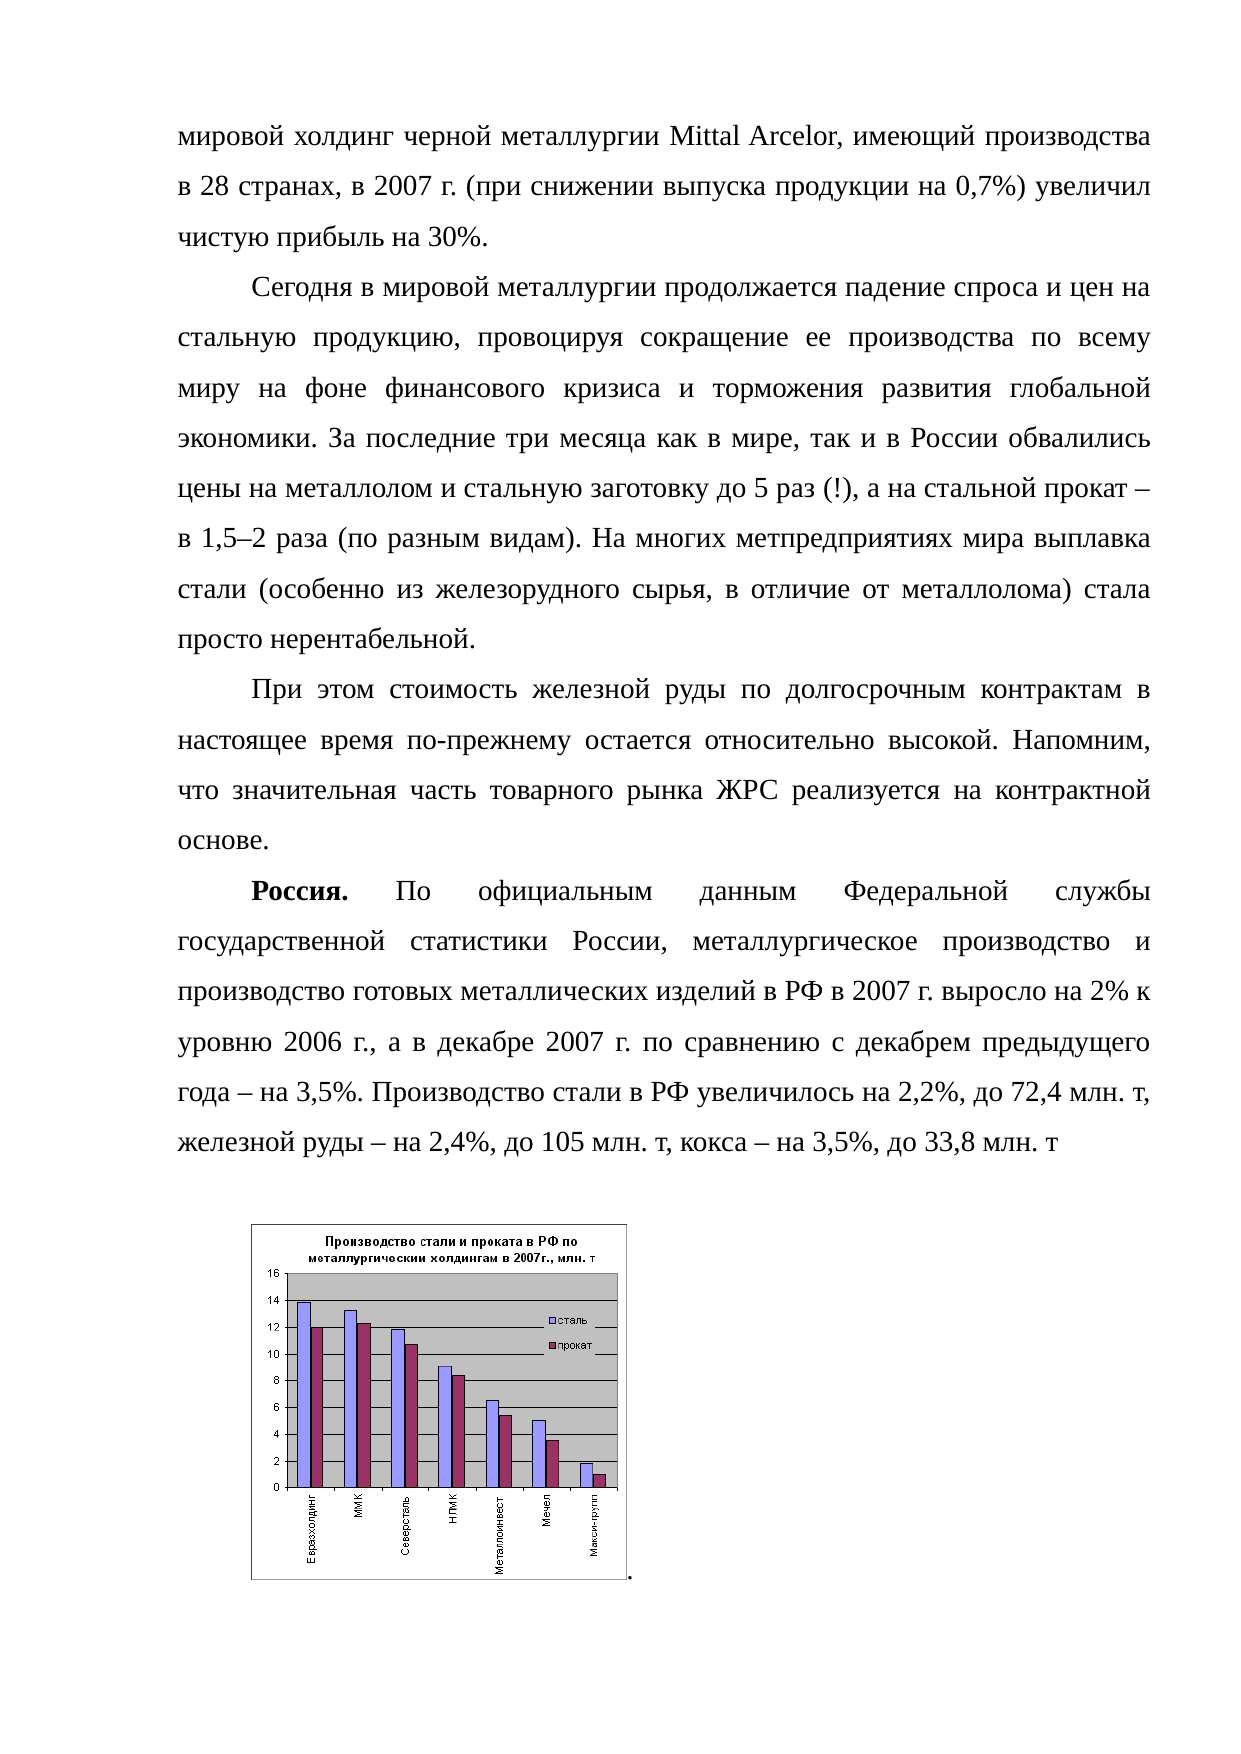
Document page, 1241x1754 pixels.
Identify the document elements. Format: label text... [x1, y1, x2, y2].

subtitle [177, 118, 1152, 252]
subtitle Россия. По официальным данным Федеральной службы государственной статистики России, металлургическое производство и производство готовых металлических изделий в РФ в 2007 г. выросло на 2% к уровню 2006 г., а в декабре 2007 г. по сравнению с декабрем предыдущего года – на 3,5%. Производство стали в РФ увеличилось на 2,2%, до 72,4 млн. т, железной руды – на 2,4%, до 105 млн. т, кокса – на 3,5%, до 33,8 млн. т [177, 873, 1152, 1158]
picture [251, 1224, 627, 1580]
subtitle При этом стоимость железной руды по долгосрочным контрактам в настоящее время по-прежнему остается относительно высокой. Напомним, что значительная часть товарного рынка ЖРС реализуется на контрактной основе. [177, 672, 1152, 856]
subtitle Сегодня в мировой металлургии продолжается падение спроса и цен на стальную продукцию, провоцируя сокращение ее производства по всему миру на фоне финансового кризиса и торможения развития глобальной экономики. За последние три месяца как в мире, так и в России обвалились цены на металлолом и стальную заготовку до 5 раз (!), а на стальной прокат – в 1,5–2 раза (по разным видам). На многих метпредприятиях мира выплавка стали (особенно из железорудного сырья, в отличие от металлолома) стала просто нерентабельной. [177, 269, 1152, 655]
